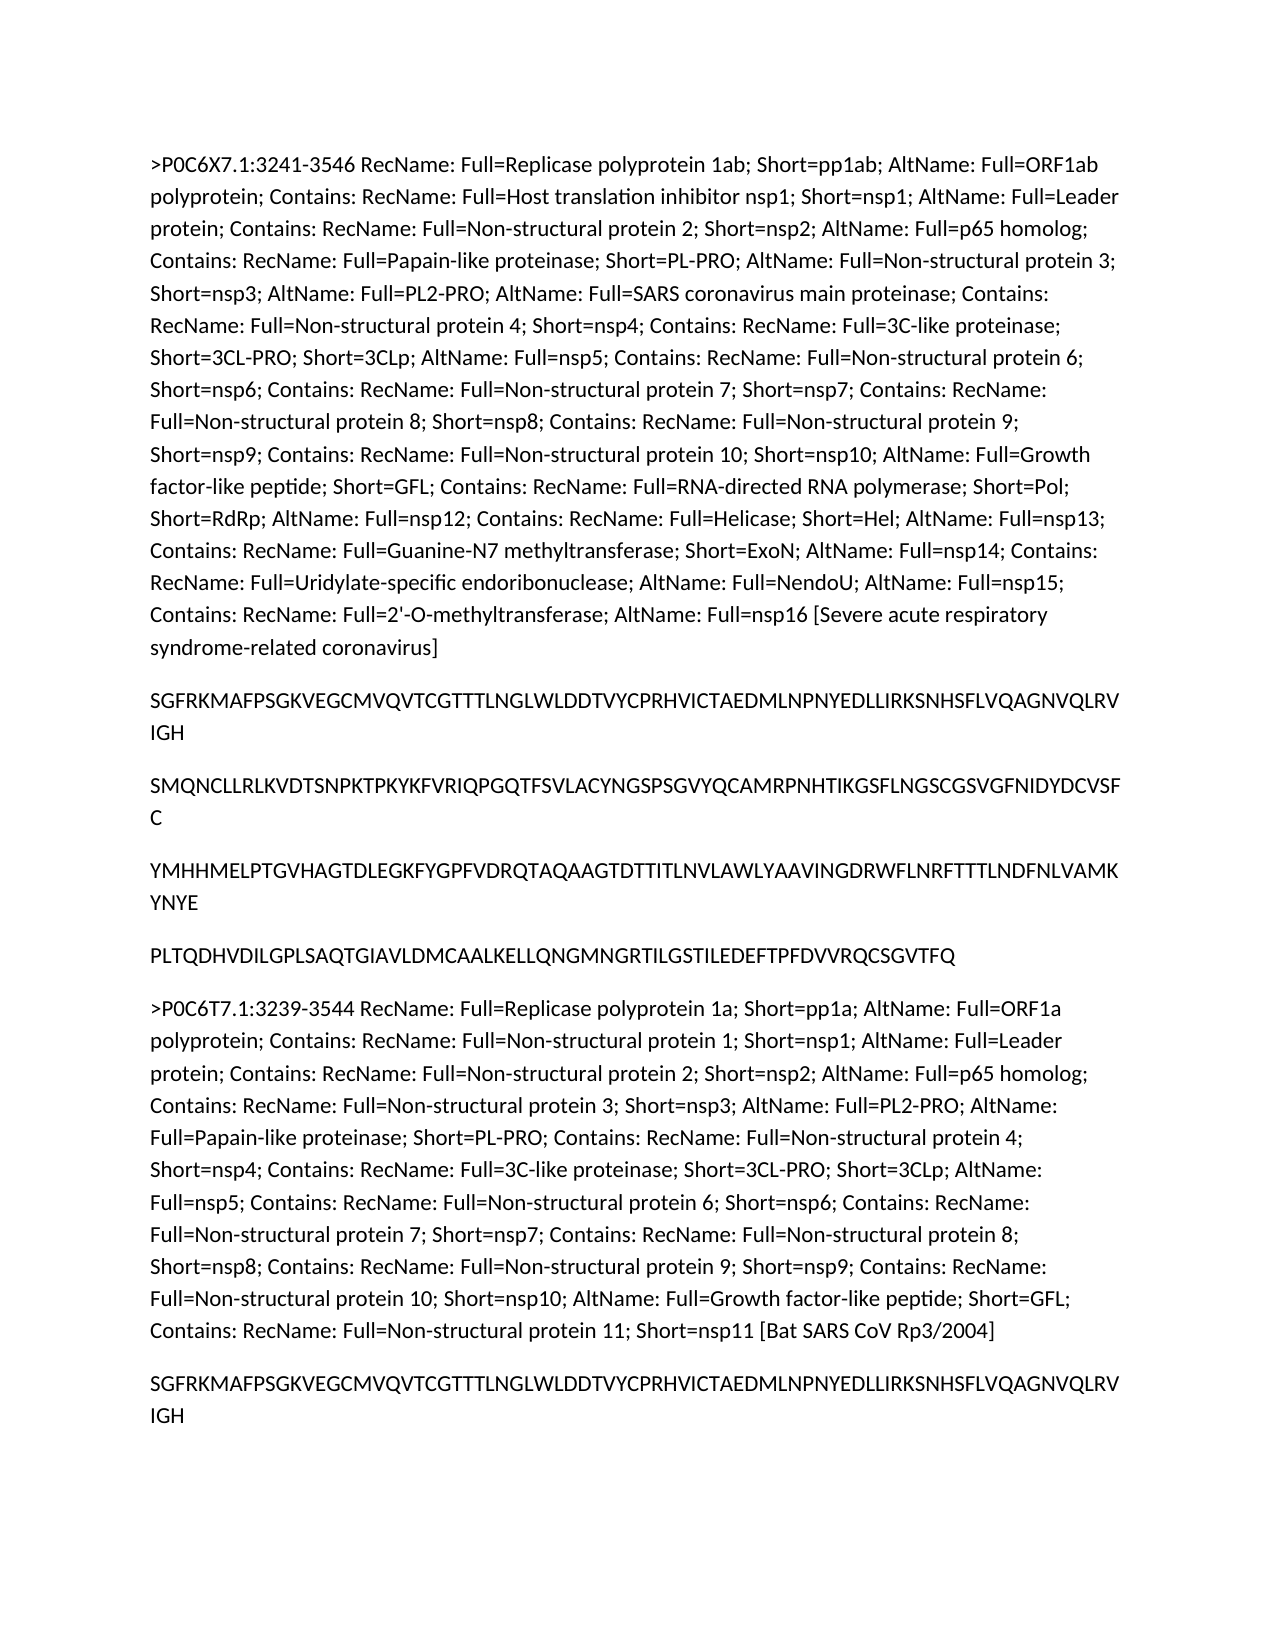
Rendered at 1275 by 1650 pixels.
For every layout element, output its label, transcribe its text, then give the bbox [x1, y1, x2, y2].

text SMQNCLLRLKVDTSNPKTPKYKFVRIQPGQTFSVLACYNGSPSGVYQCAMRPNHTIKGSFLNGSCGSVGFNIDYDCVSFC [150, 771, 1125, 831]
text >P0C6X7.1:3241-3546 RecName: Full=Replicase polyprotein 1ab; Short=pp1ab; AltName: Full=ORF1ab polyprotein; Contains: RecName: Full=Host translation inhibitor nsp1; Short=nsp1; AltName: Full=Leader protein; Contains: RecName: Full=Non-structural protein 2; Short=nsp2; AltName: Full=p65 homolog; Contains: RecName: Full=Papain-like proteinase; Short=PL-PRO; AltName: Full=Non-structural protein 3; Short=nsp3; AltName: Full=PL2-PRO; AltName: Full=SARS coronavirus main proteinase; Contains: RecName: Full=Non-structural protein 4; Short=nsp4; Contains: RecName: Full=3C-like proteinase; Short=3CL-PRO; Short=3CLp; AltName: Full=nsp5; Contains: RecName: Full=Non-structural protein 6; Short=nsp6; Contains: RecName: Full=Non-structural protein 7; Short=nsp7; Contains: RecName: Full=Non-structural protein 8; Short=nsp8; Contains: RecName: Full=Non-structural protein 9; Short=nsp9; Contains: RecName: Full=Non-structural protein 10; Short=nsp10; AltName: Full=Growth factor-like peptide; Short=GFL; Contains: RecName: Full=RNA-directed RNA polymerase; Short=Pol; Short=RdRp; AltName: Full=nsp12; Contains: RecName: Full=Helicase; Short=Hel; AltName: Full=nsp13; Contains: RecName: Full=Guanine-N7 methyltransferase; Short=ExoN; AltName: Full=nsp14; Contains: RecName: Full=Uridylate-specific endoribonuclease; AltName: Full=NendoU; AltName: Full=nsp15; Contains: RecName: Full=2'-O-methyltransferase; AltName: Full=nsp16 [Severe acute respiratory syndrome-related coronavirus] [150, 150, 1125, 661]
text YMHHMELPTGVHAGTDLEGKFYGPFVDRQTAQAAGTDTTITLNVLAWLYAAVINGDRWFLNRFTTTLNDFNLVAMKYNYE [150, 856, 1125, 916]
text SGFRKMAFPSGKVEGCMVQVTCGTTTLNGLWLDDTVYCPRHVICTAEDMLNPNYEDLLIRKSNHSFLVQAGNVQLRVIGH [150, 686, 1125, 746]
text SGFRKMAFPSGKVEGCMVQVTCGTTTLNGLWLDDTVYCPRHVICTAEDMLNPNYEDLLIRKSNHSFLVQAGNVQLRVIGH [150, 1369, 1125, 1429]
text PLTQDHVDILGPLSAQTGIAVLDMCAALKELLQNGMNGRTILGSTILEDEFTPFDVVRQCSGVTFQ [150, 941, 1125, 969]
text >P0C6T7.1:3239-3544 RecName: Full=Replicase polyprotein 1a; Short=pp1a; AltName: Full=ORF1a polyprotein; Contains: RecName: Full=Non-structural protein 1; Short=nsp1; AltName: Full=Leader protein; Contains: RecName: Full=Non-structural protein 2; Short=nsp2; AltName: Full=p65 homolog; Contains: RecName: Full=Non-structural protein 3; Short=nsp3; AltName: Full=PL2-PRO; AltName: Full=Papain-like proteinase; Short=PL-PRO; Contains: RecName: Full=Non-structural protein 4; Short=nsp4; Contains: RecName: Full=3C-like proteinase; Short=3CL-PRO; Short=3CLp; AltName: Full=nsp5; Contains: RecName: Full=Non-structural protein 6; Short=nsp6; Contains: RecName: Full=Non-structural protein 7; Short=nsp7; Contains: RecName: Full=Non-structural protein 8; Short=nsp8; Contains: RecName: Full=Non-structural protein 9; Short=nsp9; Contains: RecName: Full=Non-structural protein 10; Short=nsp10; AltName: Full=Growth factor-like peptide; Short=GFL; Contains: RecName: Full=Non-structural protein 11; Short=nsp11 [Bat SARS CoV Rp3/2004] [150, 994, 1125, 1344]
